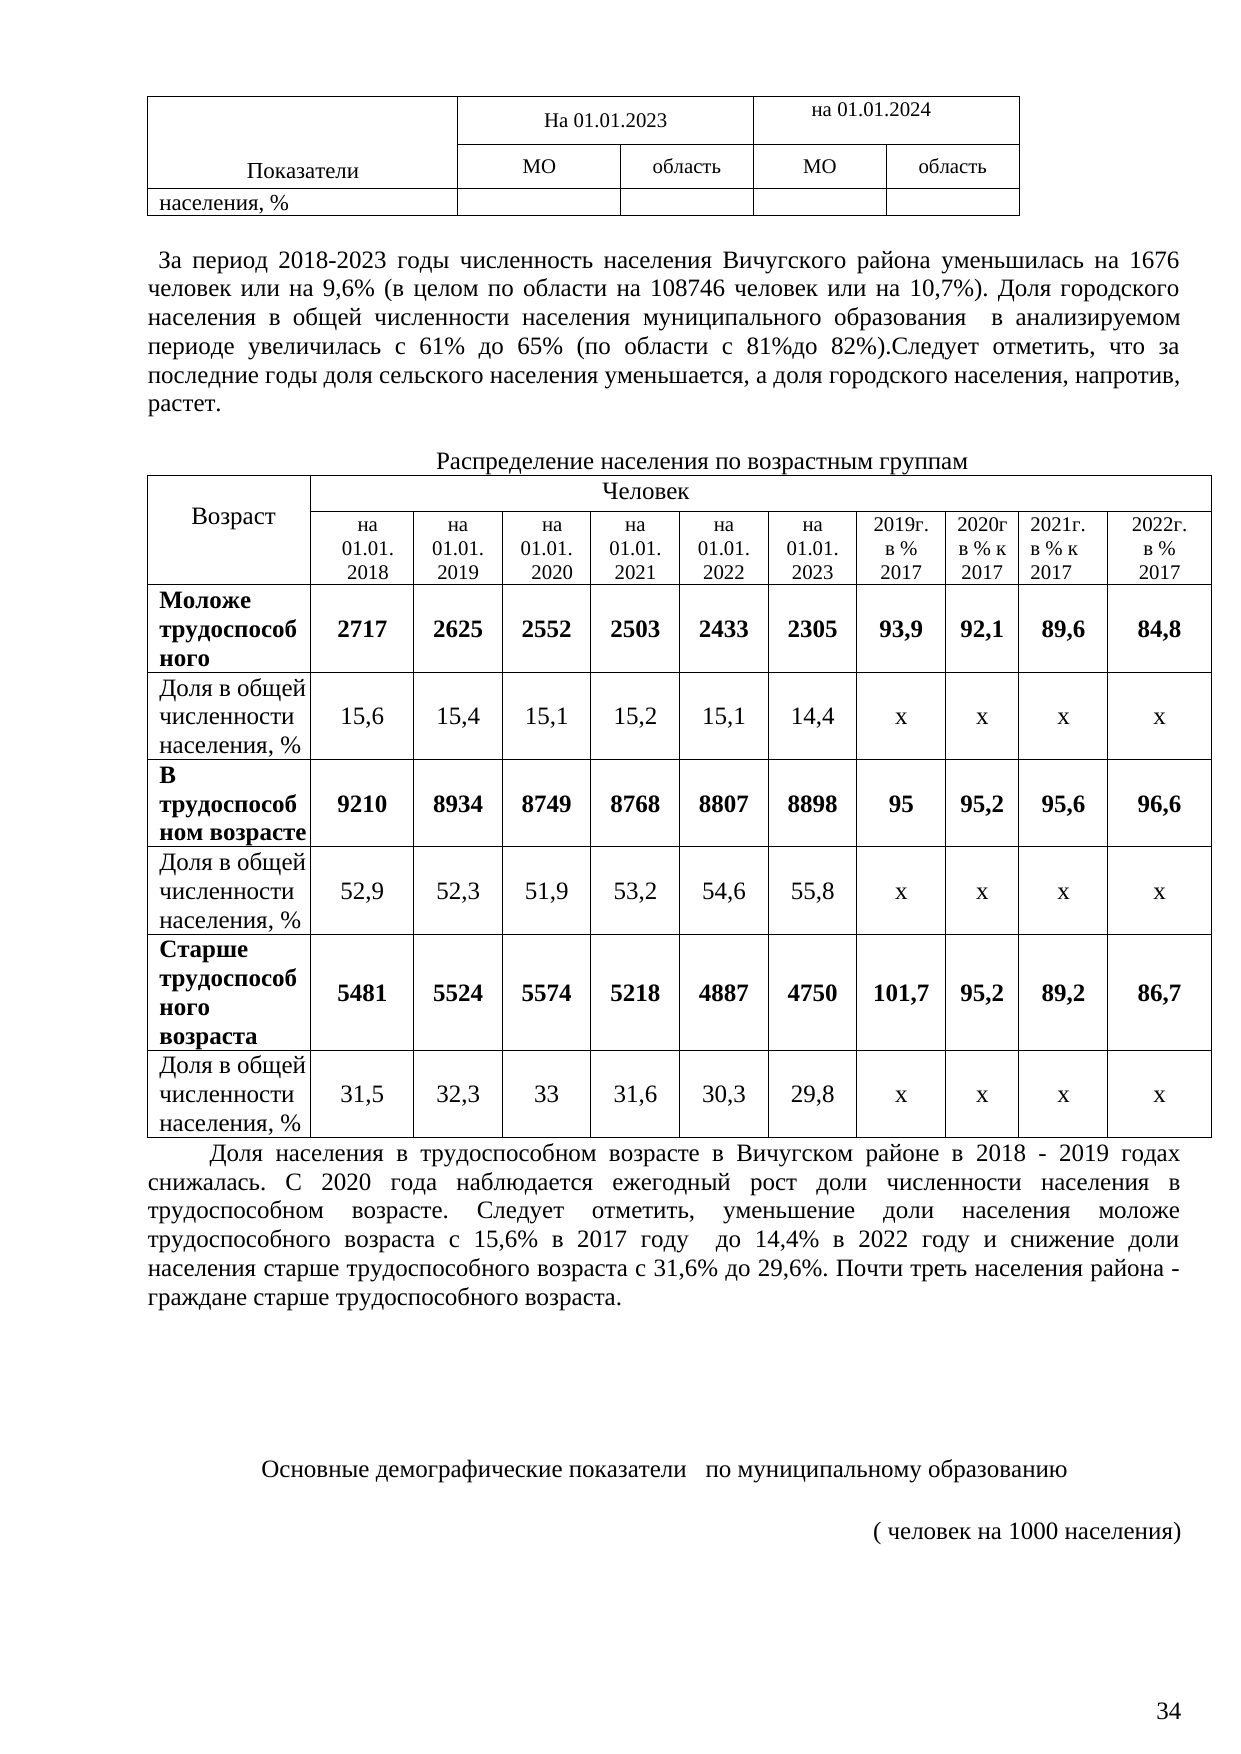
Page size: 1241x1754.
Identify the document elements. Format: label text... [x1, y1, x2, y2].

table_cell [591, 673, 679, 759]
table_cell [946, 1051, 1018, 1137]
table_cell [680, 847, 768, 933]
text Основные демографические показатели по муниципальному образованию [148, 1454, 1181, 1483]
text Распределение населения по возрастным группам [148, 446, 1181, 475]
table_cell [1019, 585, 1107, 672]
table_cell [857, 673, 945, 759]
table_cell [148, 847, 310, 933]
text ( человек на 1000 населения) [148, 1516, 1181, 1545]
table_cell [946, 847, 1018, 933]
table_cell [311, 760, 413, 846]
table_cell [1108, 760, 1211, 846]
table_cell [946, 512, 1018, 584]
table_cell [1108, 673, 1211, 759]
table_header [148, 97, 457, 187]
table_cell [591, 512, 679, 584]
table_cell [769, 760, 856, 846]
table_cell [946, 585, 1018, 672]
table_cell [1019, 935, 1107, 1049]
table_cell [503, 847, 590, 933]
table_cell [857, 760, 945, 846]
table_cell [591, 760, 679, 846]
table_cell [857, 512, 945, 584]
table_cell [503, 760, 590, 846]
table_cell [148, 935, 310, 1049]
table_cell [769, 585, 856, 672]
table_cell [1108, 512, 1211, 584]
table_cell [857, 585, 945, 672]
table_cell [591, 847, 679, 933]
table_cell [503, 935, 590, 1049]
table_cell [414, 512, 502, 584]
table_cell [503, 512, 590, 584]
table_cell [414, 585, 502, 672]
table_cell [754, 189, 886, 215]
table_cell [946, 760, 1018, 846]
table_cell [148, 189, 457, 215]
text За период 2018-2023 годы численность населения Вичугского района уменьшилась на 1676 человек или на 9,6% (в целом по области на 108746 человек или на 10,7%). Доля городского населения в общей численности населения муниципального образования в анализируемом периоде увеличилась с 61% до 65% (по области с 81%до 82%).Следует отметить, что за последние годы доля сельского населения уменьшается, а доля городского населения, напротив, растет. [148, 245, 1181, 417]
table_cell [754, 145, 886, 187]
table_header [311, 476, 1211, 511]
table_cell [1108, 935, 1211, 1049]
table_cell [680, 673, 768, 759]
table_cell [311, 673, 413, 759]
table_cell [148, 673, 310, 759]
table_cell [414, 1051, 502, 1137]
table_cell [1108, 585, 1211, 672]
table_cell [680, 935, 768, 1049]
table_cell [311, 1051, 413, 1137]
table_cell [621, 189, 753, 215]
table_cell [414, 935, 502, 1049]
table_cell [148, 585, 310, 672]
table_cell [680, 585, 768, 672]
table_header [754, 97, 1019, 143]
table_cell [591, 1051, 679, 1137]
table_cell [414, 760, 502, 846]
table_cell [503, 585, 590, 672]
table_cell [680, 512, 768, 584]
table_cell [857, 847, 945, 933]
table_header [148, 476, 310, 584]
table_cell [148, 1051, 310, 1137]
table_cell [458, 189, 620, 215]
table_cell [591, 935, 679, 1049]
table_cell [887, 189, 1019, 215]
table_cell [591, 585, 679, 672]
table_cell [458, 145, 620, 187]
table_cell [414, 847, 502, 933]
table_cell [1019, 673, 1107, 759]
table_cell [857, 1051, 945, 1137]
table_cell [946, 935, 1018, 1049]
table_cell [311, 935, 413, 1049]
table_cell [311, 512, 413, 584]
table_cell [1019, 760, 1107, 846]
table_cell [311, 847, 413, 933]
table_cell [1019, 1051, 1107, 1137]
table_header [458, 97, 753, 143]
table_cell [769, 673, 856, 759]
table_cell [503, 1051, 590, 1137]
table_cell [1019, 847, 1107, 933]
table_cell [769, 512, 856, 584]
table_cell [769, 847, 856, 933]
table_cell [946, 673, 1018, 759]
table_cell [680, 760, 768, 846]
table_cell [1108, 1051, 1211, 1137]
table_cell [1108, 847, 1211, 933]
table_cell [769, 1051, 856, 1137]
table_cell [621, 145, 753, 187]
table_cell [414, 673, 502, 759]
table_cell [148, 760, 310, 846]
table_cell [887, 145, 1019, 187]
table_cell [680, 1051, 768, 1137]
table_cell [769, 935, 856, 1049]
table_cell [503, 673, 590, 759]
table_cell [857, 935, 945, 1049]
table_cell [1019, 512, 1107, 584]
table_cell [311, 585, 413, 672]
text Доля населения в трудоспособном возрасте в Вичугском районе в 2018 - 2019 годах снижалась. С 2020 года наблюдается ежегодный рост доли численности населения в трудоспособном возрасте. Следует отметить, уменьшение доли населения моложе трудоспособного возраста с 15,6% в 2017 году до 14,4% в 2022 году и снижение доли населения старше трудоспособного возраста с 31,6% до 29,6%. Почти треть населения района - граждане старше трудоспособного возраста. [148, 1138, 1181, 1310]
